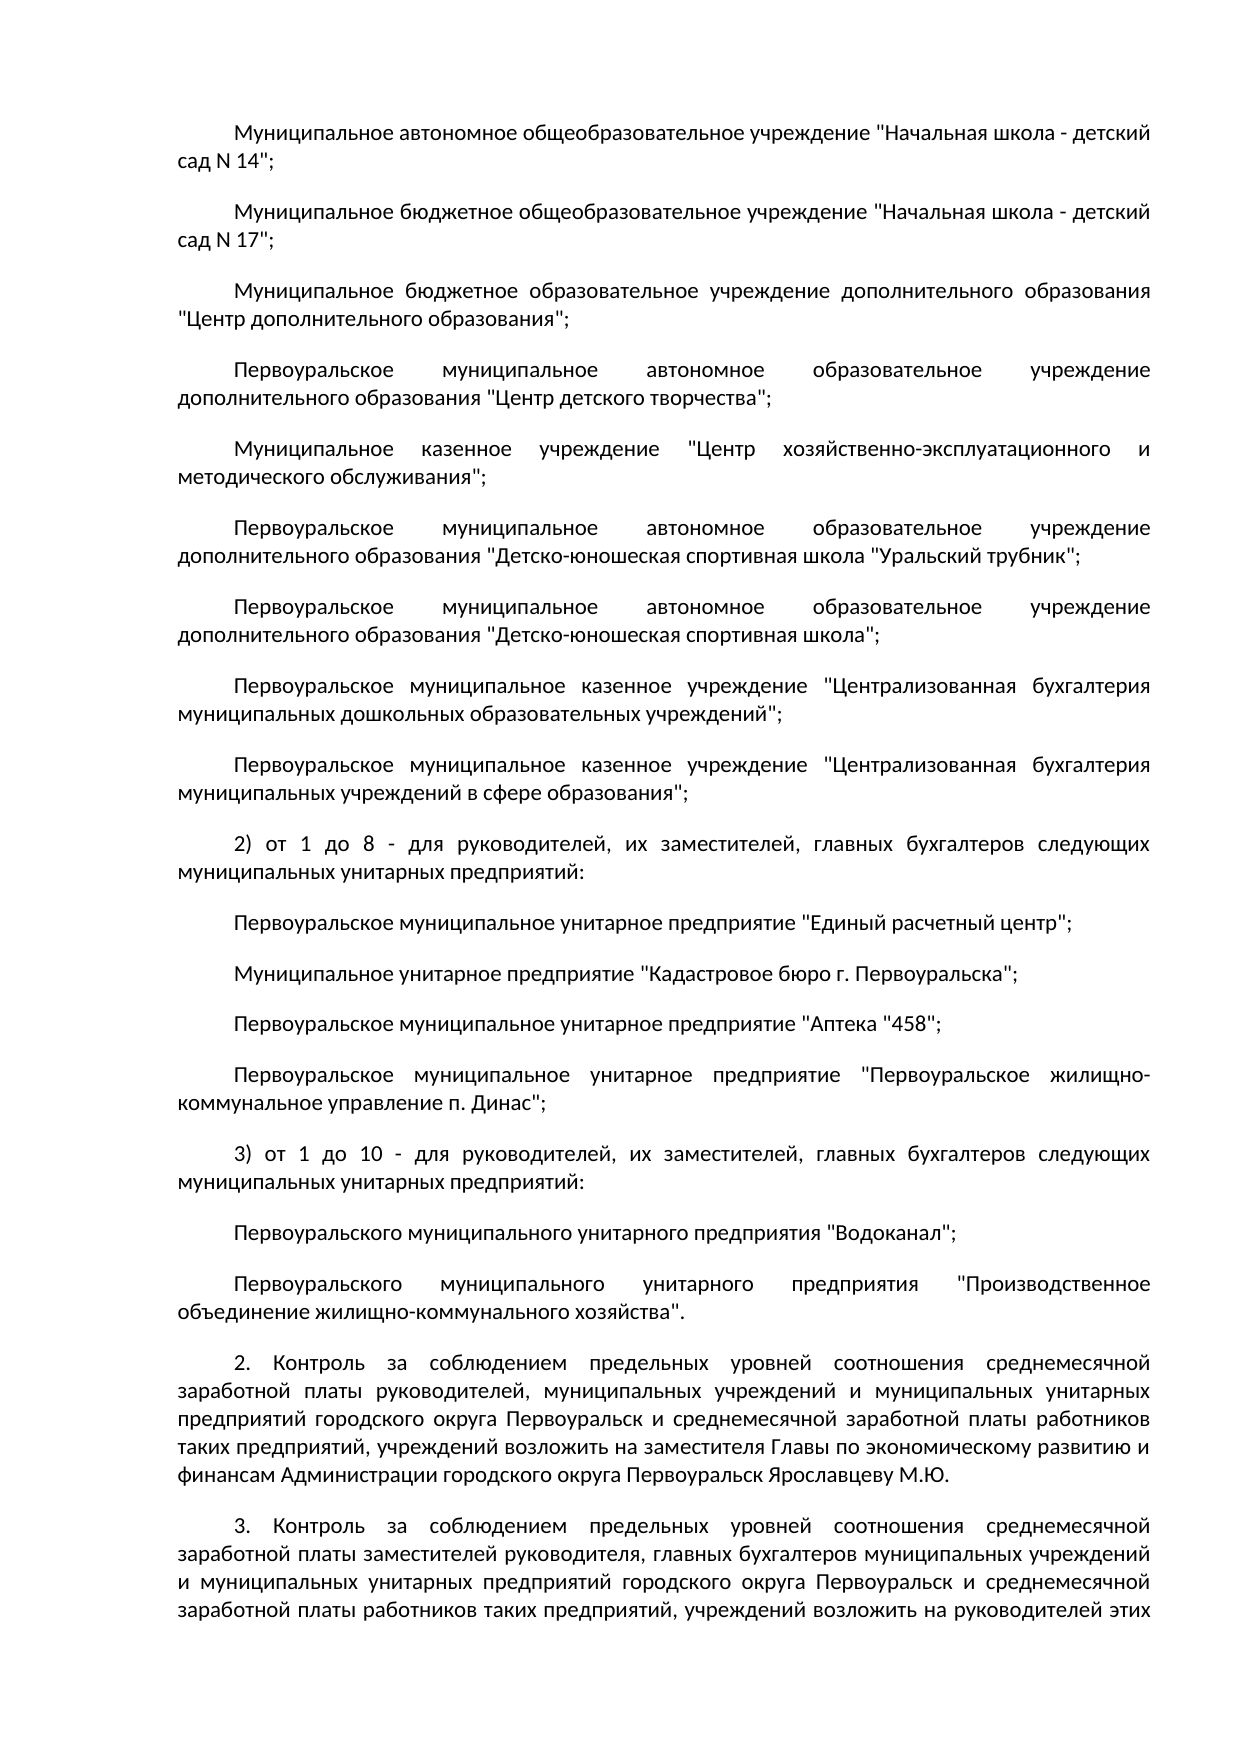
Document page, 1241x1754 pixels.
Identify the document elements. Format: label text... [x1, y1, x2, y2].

text 2. Контроль за соблюдением предельных уровней соотношения среднемесячной заработной платы руководителей, муниципальных учреждений и муниципальных унитарных предприятий городского округа Первоуральск и среднемесячной заработной платы работников таких предприятий, учреждений возложить на заместителя Главы по экономическому развитию и финансам Администрации городского округа Первоуральск Ярославцеву М.Ю. [177, 1348, 1152, 1488]
text Первоуральское муниципальное казенное учреждение "Централизованная бухгалтерия муниципальных учреждений в сфере образования"; [177, 750, 1152, 806]
text 3) от 1 до 10 - для руководителей, их заместителей, главных бухгалтеров следующих муниципальных унитарных предприятий: [177, 1139, 1152, 1196]
text Первоуральское муниципальное автономное образовательное учреждение дополнительного образования "Детско-юношеская спортивная школа"; [177, 592, 1152, 648]
text Первоуральское муниципальное унитарное предприятие "Аптека "458"; [177, 1009, 1152, 1038]
text Муниципальное унитарное предприятие "Кадастровое бюро г. Первоуральска"; [177, 959, 1152, 987]
text Муниципальное бюджетное общеобразовательное учреждение "Начальная школа - детский сад N 17"; [177, 197, 1152, 253]
text Первоуральского муниципального унитарного предприятия "Производственное объединение жилищно-коммунального хозяйства". [177, 1269, 1152, 1325]
text Муниципальное автономное общеобразовательное учреждение "Начальная школа - детский сад N 14"; [177, 118, 1152, 174]
text Первоуральское муниципальное автономное образовательное учреждение дополнительного образования "Детско-юношеская спортивная школа "Уральский трубник"; [177, 513, 1152, 569]
text Первоуральское муниципальное автономное образовательное учреждение дополнительного образования "Центр детского творчества"; [177, 355, 1152, 411]
text Первоуральского муниципального унитарного предприятия "Водоканал"; [177, 1218, 1152, 1246]
text Муниципальное бюджетное образовательное учреждение дополнительного образования "Центр дополнительного образования"; [177, 276, 1152, 332]
text Первоуральское муниципальное унитарное предприятие "Первоуральское жилищно-коммунальное управление п. Динас"; [177, 1061, 1152, 1117]
text Первоуральское муниципальное унитарное предприятие "Единый расчетный центр"; [177, 908, 1152, 936]
text 2) от 1 до 8 - для руководителей, их заместителей, главных бухгалтеров следующих муниципальных унитарных предприятий: [177, 829, 1152, 885]
text Муниципальное казенное учреждение "Центр хозяйственно-эксплуатационного и методического обслуживания"; [177, 434, 1152, 490]
text Первоуральское муниципальное казенное учреждение "Централизованная бухгалтерия муниципальных дошкольных образовательных учреждений"; [177, 671, 1152, 727]
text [177, 1511, 1152, 1623]
